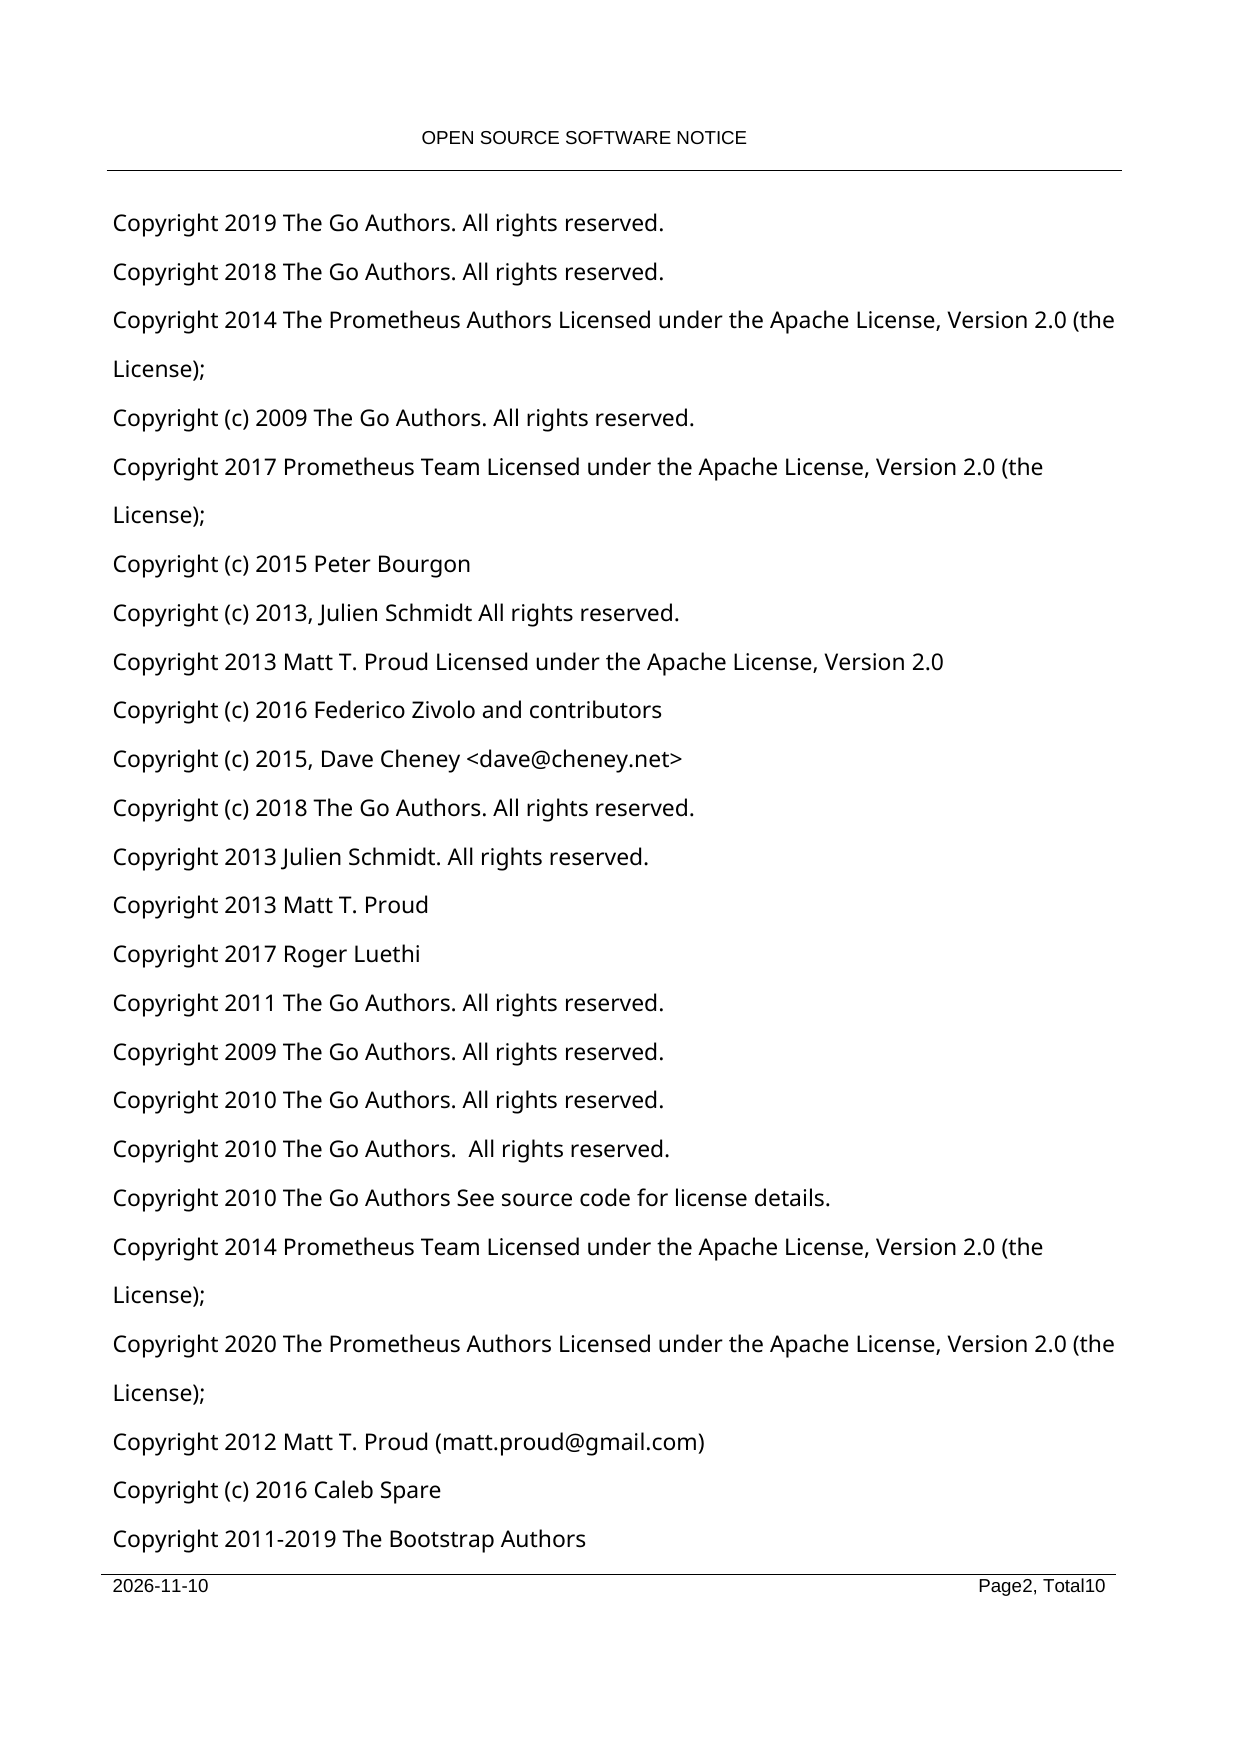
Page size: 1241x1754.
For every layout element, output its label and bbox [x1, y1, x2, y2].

text [112, 206, 1128, 1555]
